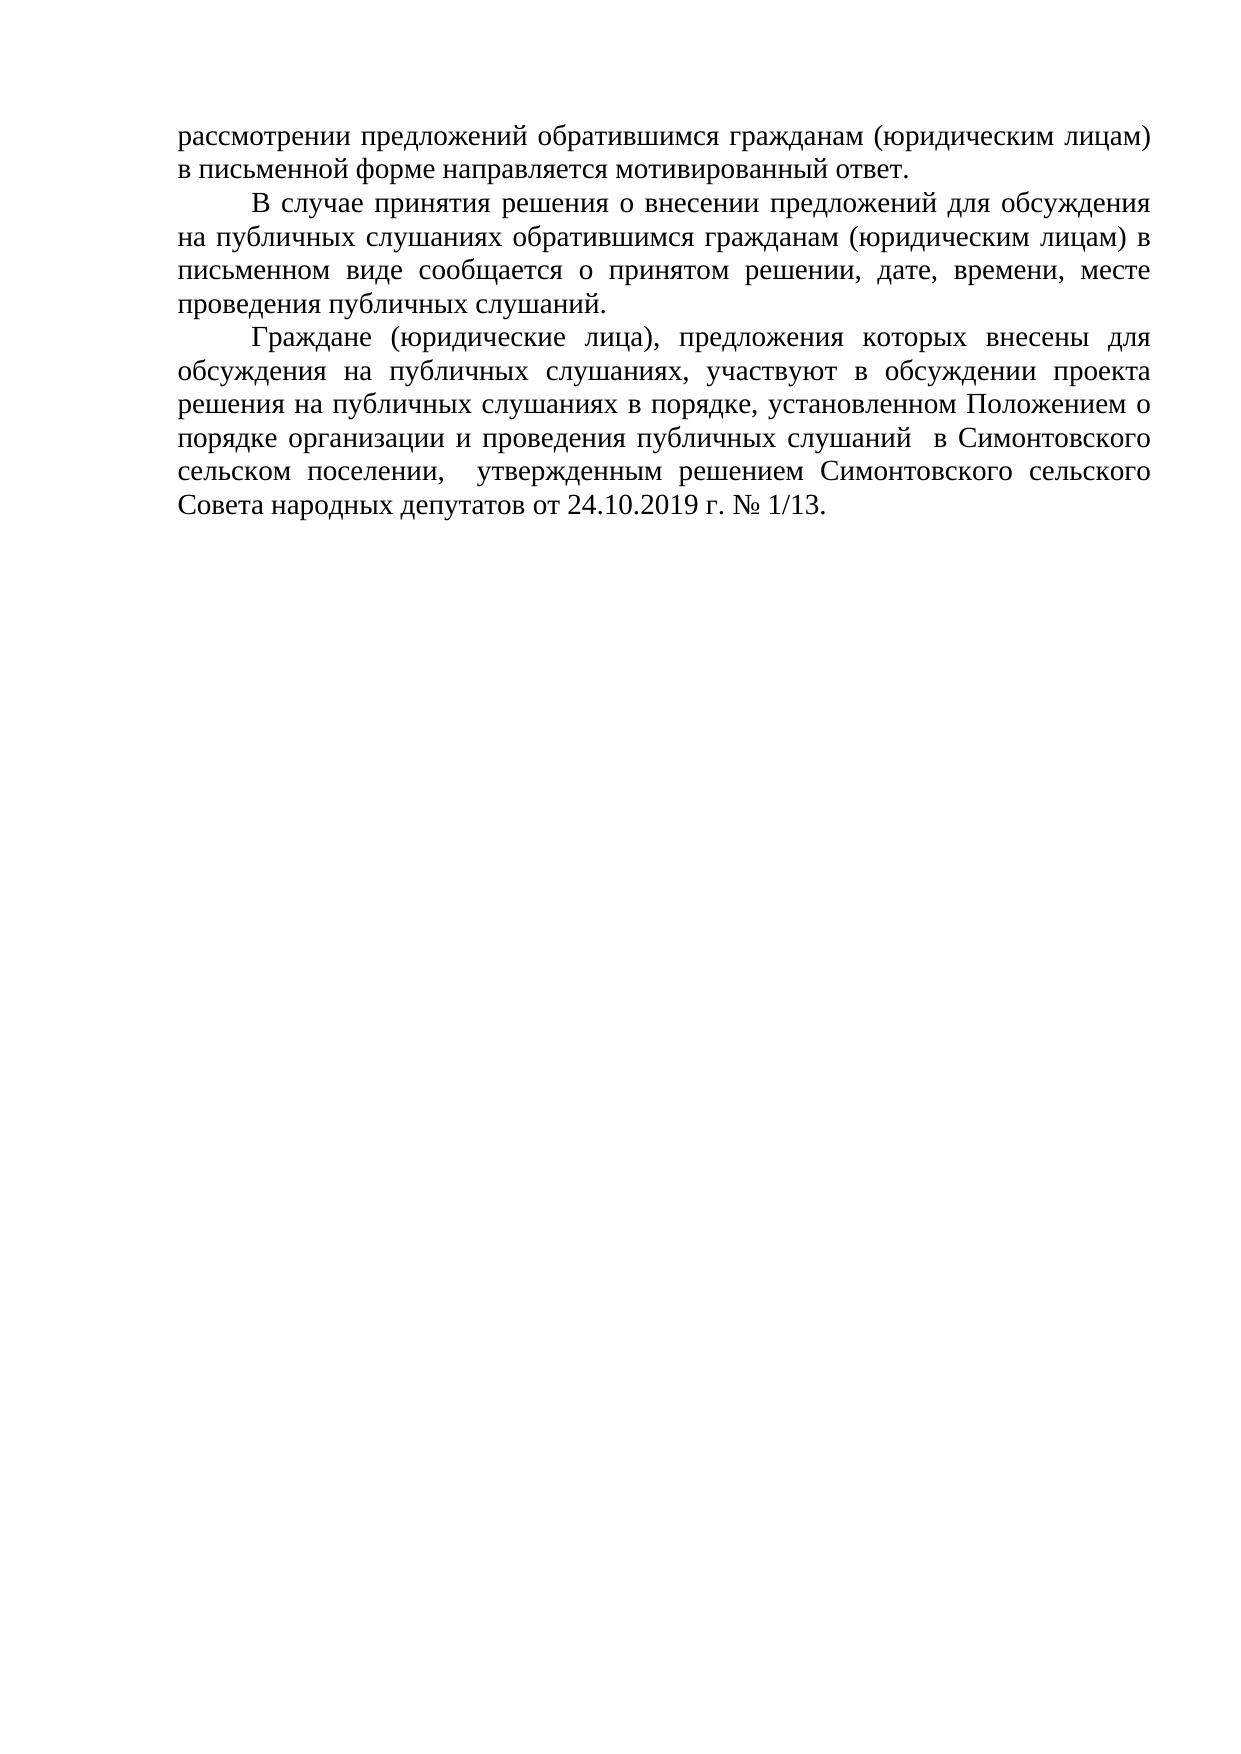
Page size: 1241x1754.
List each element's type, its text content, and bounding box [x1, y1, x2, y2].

text В случае принятия решения о внесении предложений для обсуждения на публичных слушаниях обратившимся гражданам (юридическим лицам) в письменном виде сообщается о принятом решении, дате, времени, месте проведения публичных слушаний. [177, 185, 1152, 319]
text Граждане (юридические лица), предложения которых внесены для обсуждения на публичных слушаниях, участвуют в обсуждении проекта решения на публичных слушаниях в порядке, установленном Положением о порядке организации и проведения публичных слушаний в Симонтовского сельском поселении, утвержденным решением Симонтовского сельского Совета народных депутатов от 24.10.2019 г. № 1/13. [177, 319, 1152, 521]
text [177, 118, 1152, 185]
